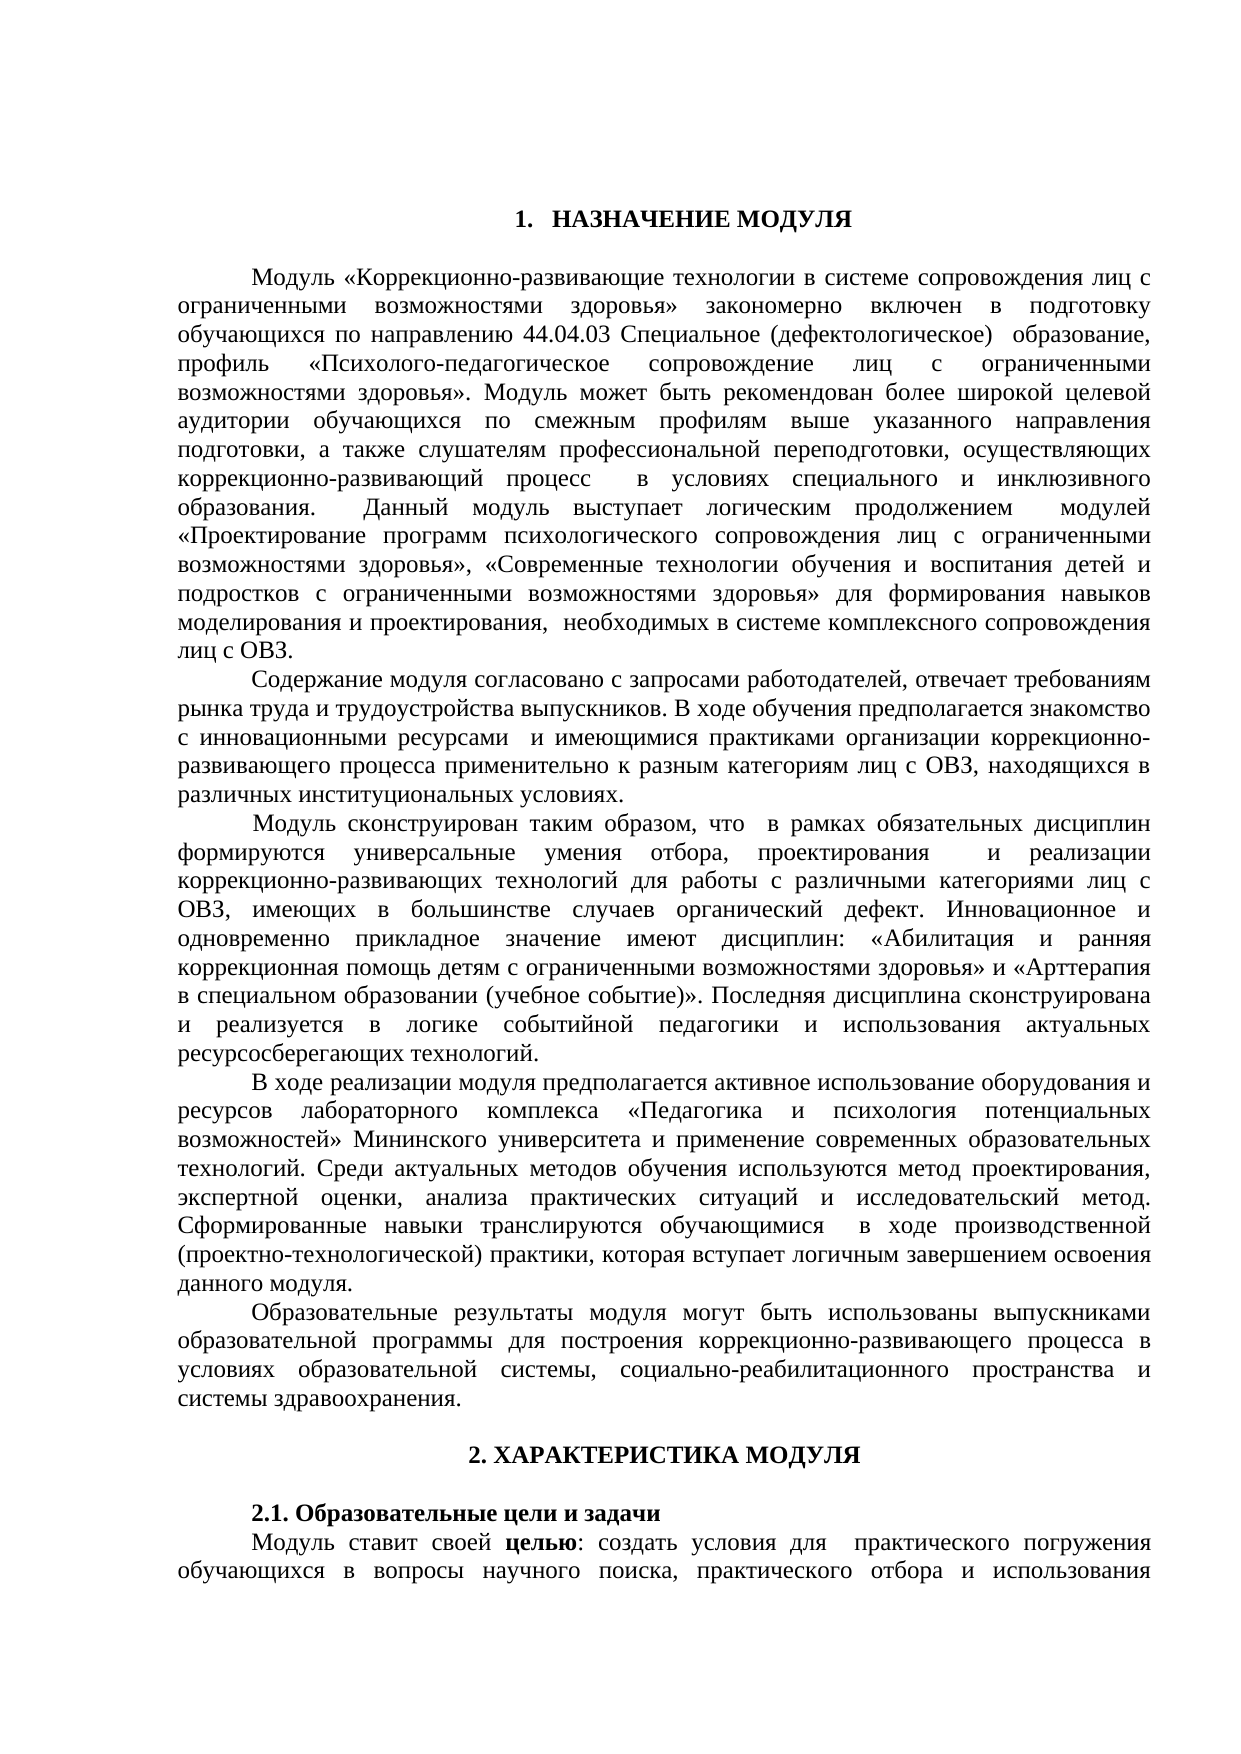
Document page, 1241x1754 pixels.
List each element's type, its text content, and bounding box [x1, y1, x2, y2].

list назначение модуля [215, 204, 1152, 233]
text Содержание модуля согласовано с запросами работодателей, отвечает требованиям рынка труда и трудоустройства выпускников. В ходе обучения предполагается знакомство с инновационными ресурсами и имеющимися практиками организации коррекционно-развивающего процесса применительно к разным категориям лиц с ОВЗ, находящихся в различных институциональных условиях. [177, 664, 1152, 808]
text Образовательные результаты модуля могут быть использованы выпускниками образовательной программы для построения коррекционно-развивающего процесса в условиях образовательной системы, социально-реабилитационного пространства и системы здравоохранения. [177, 1297, 1152, 1412]
text 2. ХАРАКТЕРИСТИКА МОДУЛЯ [177, 1441, 1152, 1469]
text В ходе реализации модуля предполагается активное использование оборудования и ресурсов лабораторного комплекса «Педагогика и психология потенциальных возможностей» Мининского университета и применение современных образовательных технологий. Среди актуальных методов обучения используются метод проектирования, экспертной оценки, анализа практических ситуаций и исследовательский метод. Сформированные навыки транслируются обучающимися в ходе производственной (проектно-технологической) практики, которая вступает логичным завершением освоения данного модуля. [177, 1067, 1152, 1297]
text Модуль «Коррекционно-развивающие технологии в системе сопровождения лиц с ограниченными возможностями здоровья» закономерно включен в подготовку обучающихся по направлению 44.04.03 Специальное (дефектологическое) образование, профиль «Психолого-педагогическое сопровождение лиц с ограниченными возможностями здоровья». Модуль может быть рекомендован более широкой целевой аудитории обучающихся по смежным профилям выше указанного направления подготовки, а также слушателям профессиональной переподготовки, осуществляющих коррекционно-развивающий процесс в условиях специального и инклюзивного образования. Данный модуль выступает логическим продолжением модулей «Проектирование программ психологического сопровождения лиц с ограниченными возможностями здоровья», «Современные технологии обучения и воспитания детей и подростков с ограниченными возможностями здоровья» для формирования навыков моделирования и проектирования, необходимых в системе комплексного сопровождения лиц с ОВЗ. [177, 262, 1152, 664]
text 2.1. Образовательные цели и задачи [177, 1498, 1152, 1527]
list Модуль сконструирован таким образом, что в рамках обязательных дисциплин формируются универсальные умения отбора, проектирования и реализации коррекционно-развивающих технологий для работы с различными категориями лиц с ОВЗ, имеющих в большинстве случаев органический дефект. Инновационное и одновременно прикладное значение имеют дисциплин: «Абилитация и ранняя коррекционная помощь детям с ограниченными возможностями здоровья» и «Арттерапия в специальном образовании (учебное событие)». Последняя дисциплина сконструирована и реализуется в логике событийной педагогики и использования актуальных ресурсосберегающих технологий. [177, 808, 1152, 1067]
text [177, 1527, 1152, 1584]
